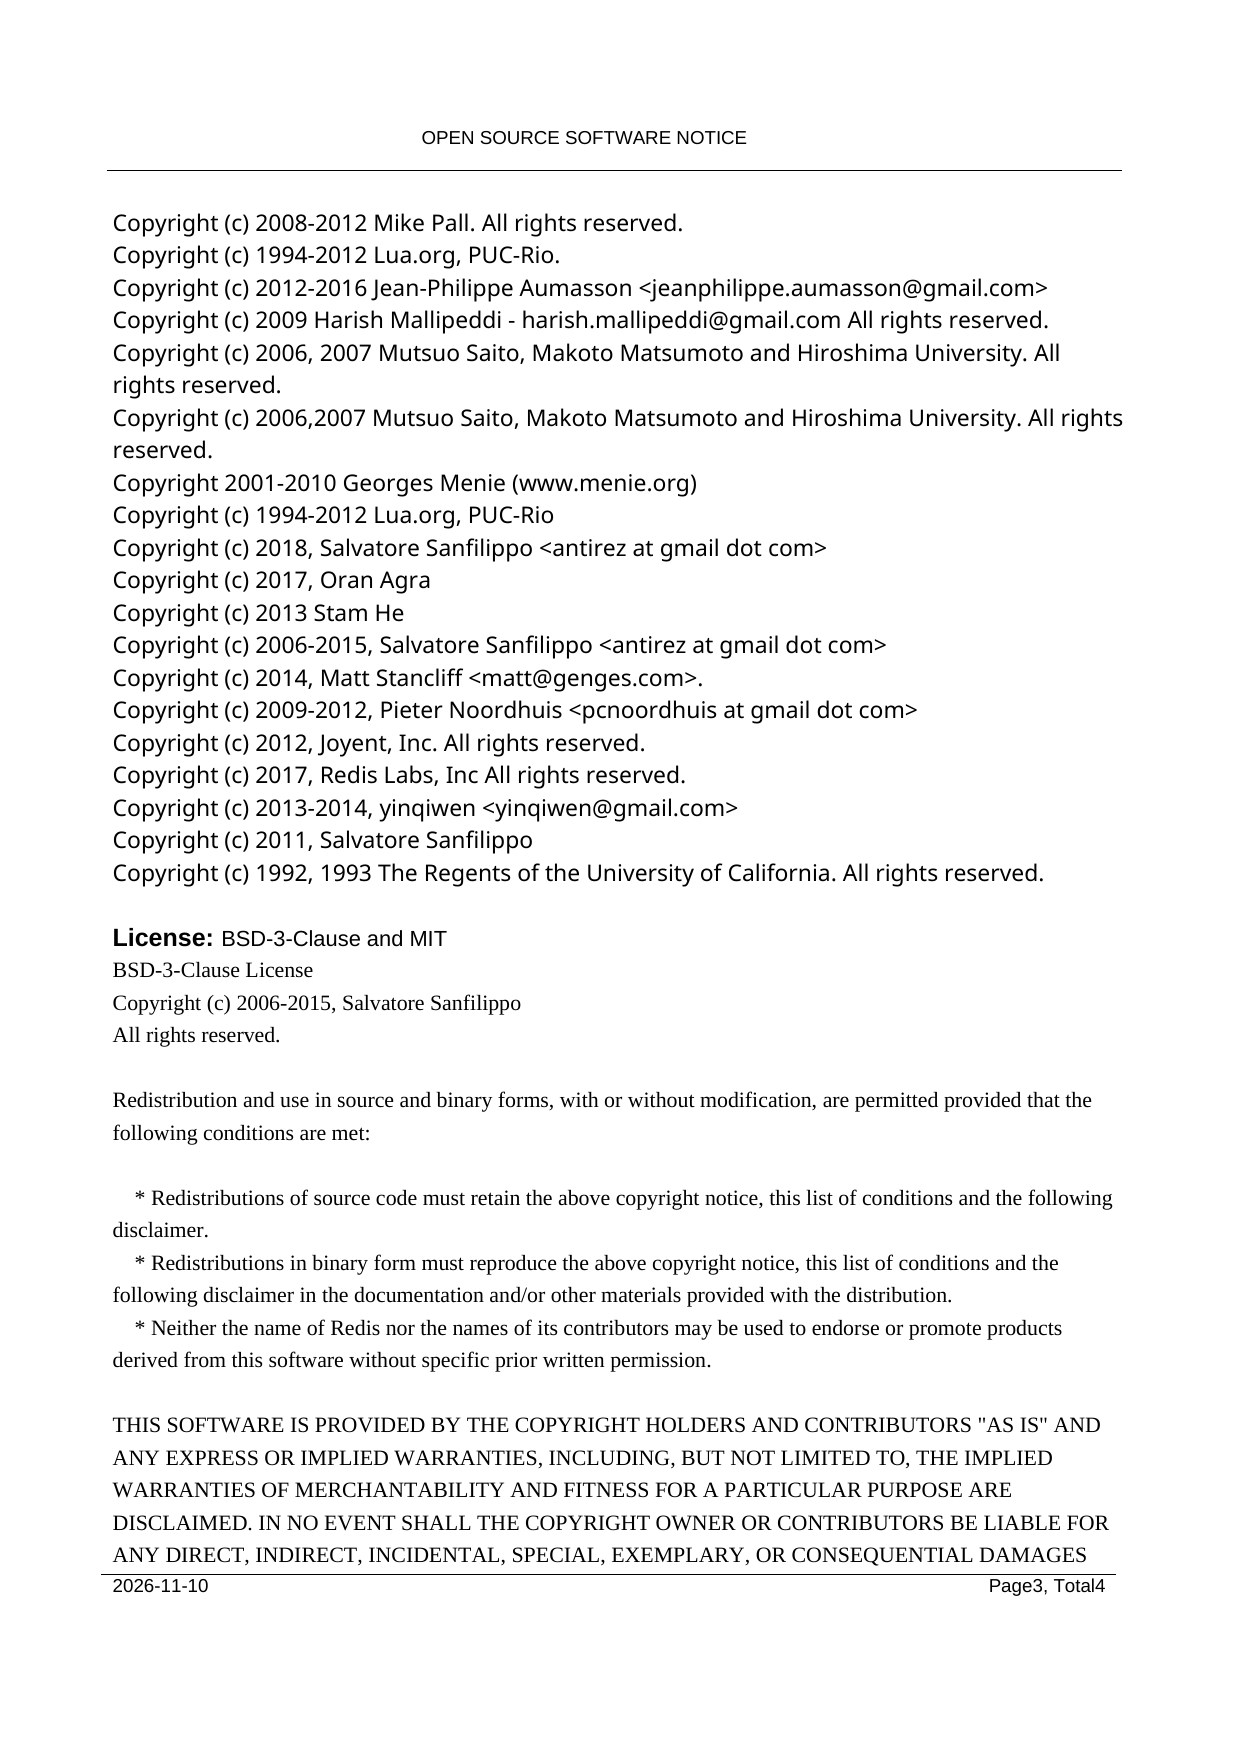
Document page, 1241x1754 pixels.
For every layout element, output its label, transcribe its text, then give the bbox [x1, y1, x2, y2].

text BSD-3-Clause License Copyright (c) 2006-2015, Salvatore Sanfilippo [112, 954, 1128, 1019]
text * Neither the name of Redis nor the names of its contributors may be used to endorse or promote products derived from this software without specific prior written permission. [112, 1311, 1128, 1376]
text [112, 1409, 1128, 1571]
text All rights reserved. [112, 1019, 1128, 1051]
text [112, 206, 1128, 921]
text Redistribution and use in source and binary forms, with or without modification, are permitted provided that the following conditions are met: [112, 1084, 1128, 1149]
text * Redistributions of source code must retain the above copyright notice, this list of conditions and the following disclaimer. [112, 1181, 1128, 1246]
text License: BSD-3-Clause and MIT [112, 921, 1128, 954]
text * Redistributions in binary form must reproduce the above copyright notice, this list of conditions and the following disclaimer in the documentation and/or other materials provided with the distribution. [112, 1246, 1128, 1311]
